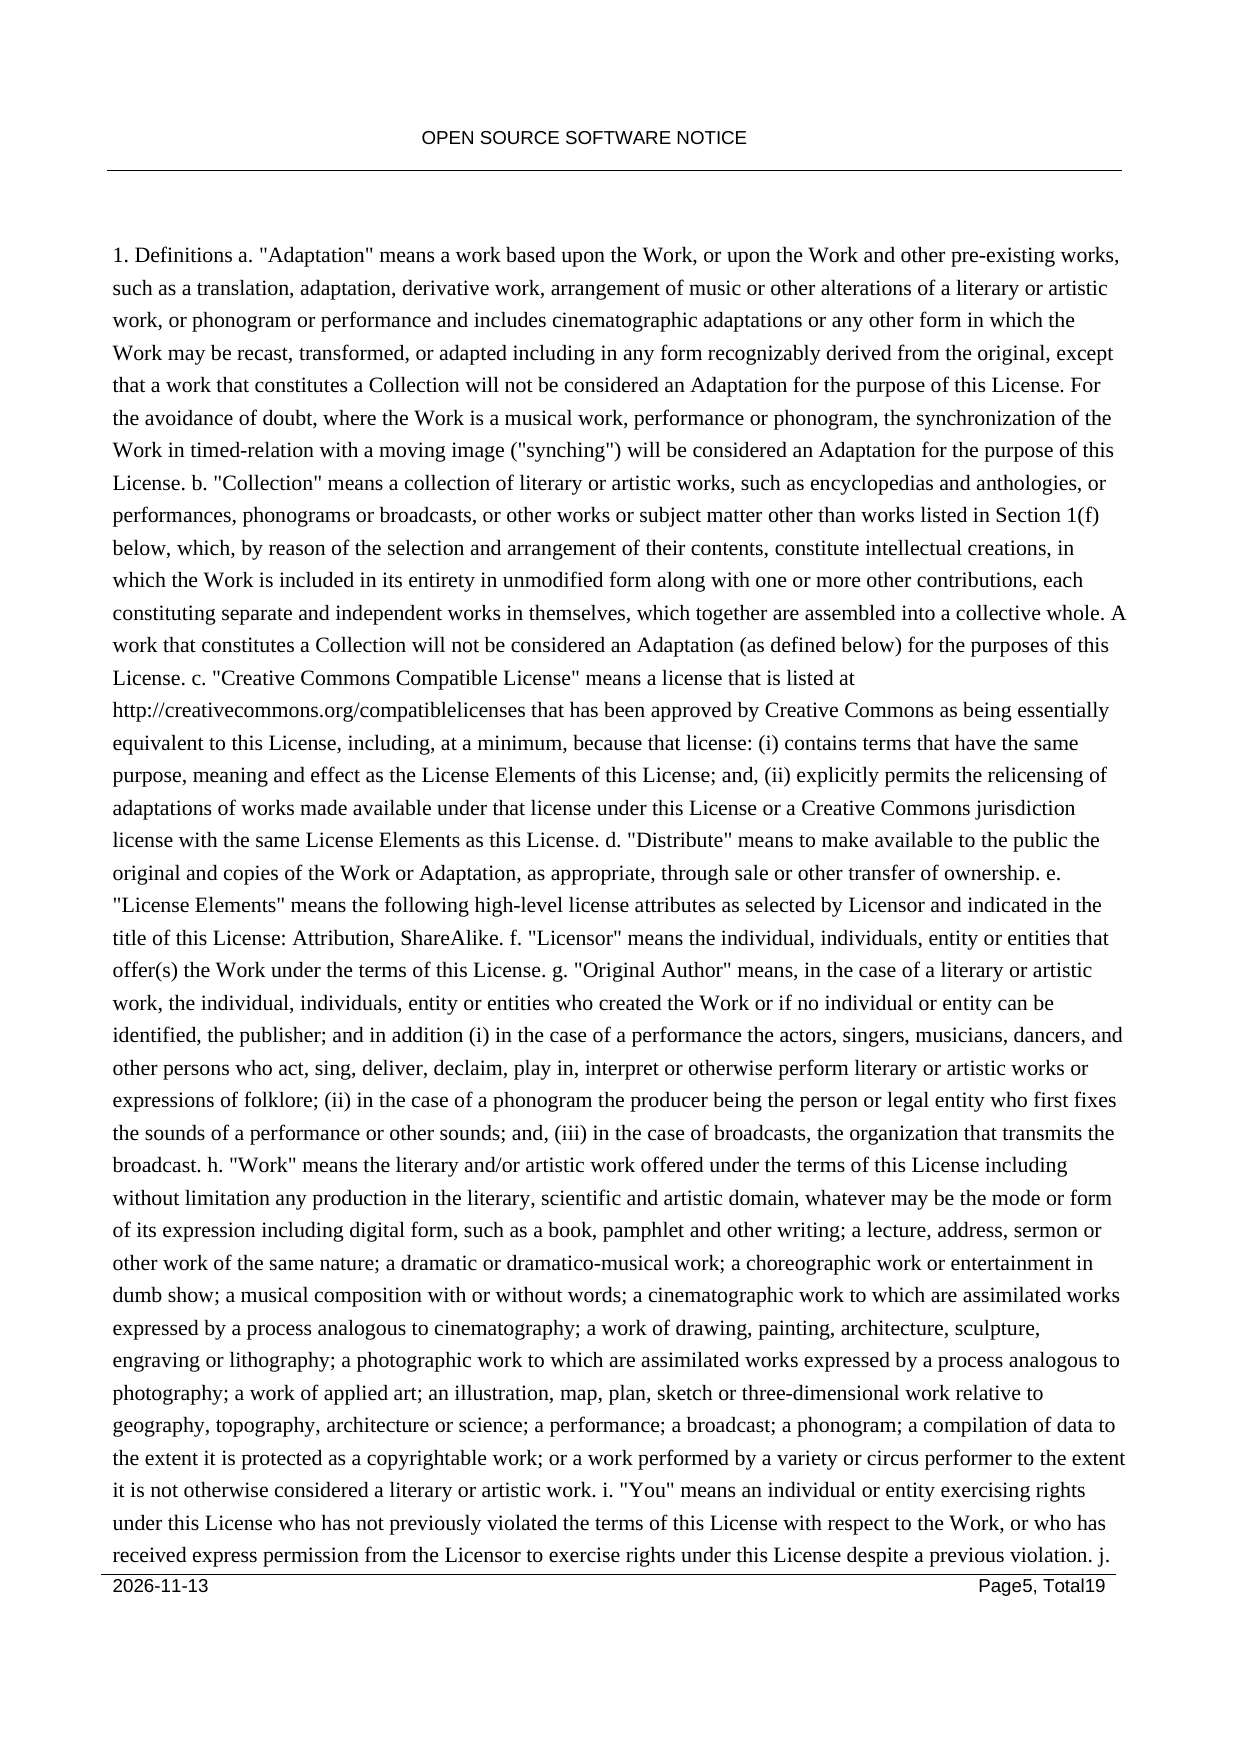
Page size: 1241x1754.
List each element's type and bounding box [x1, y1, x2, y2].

text [112, 206, 1128, 1571]
